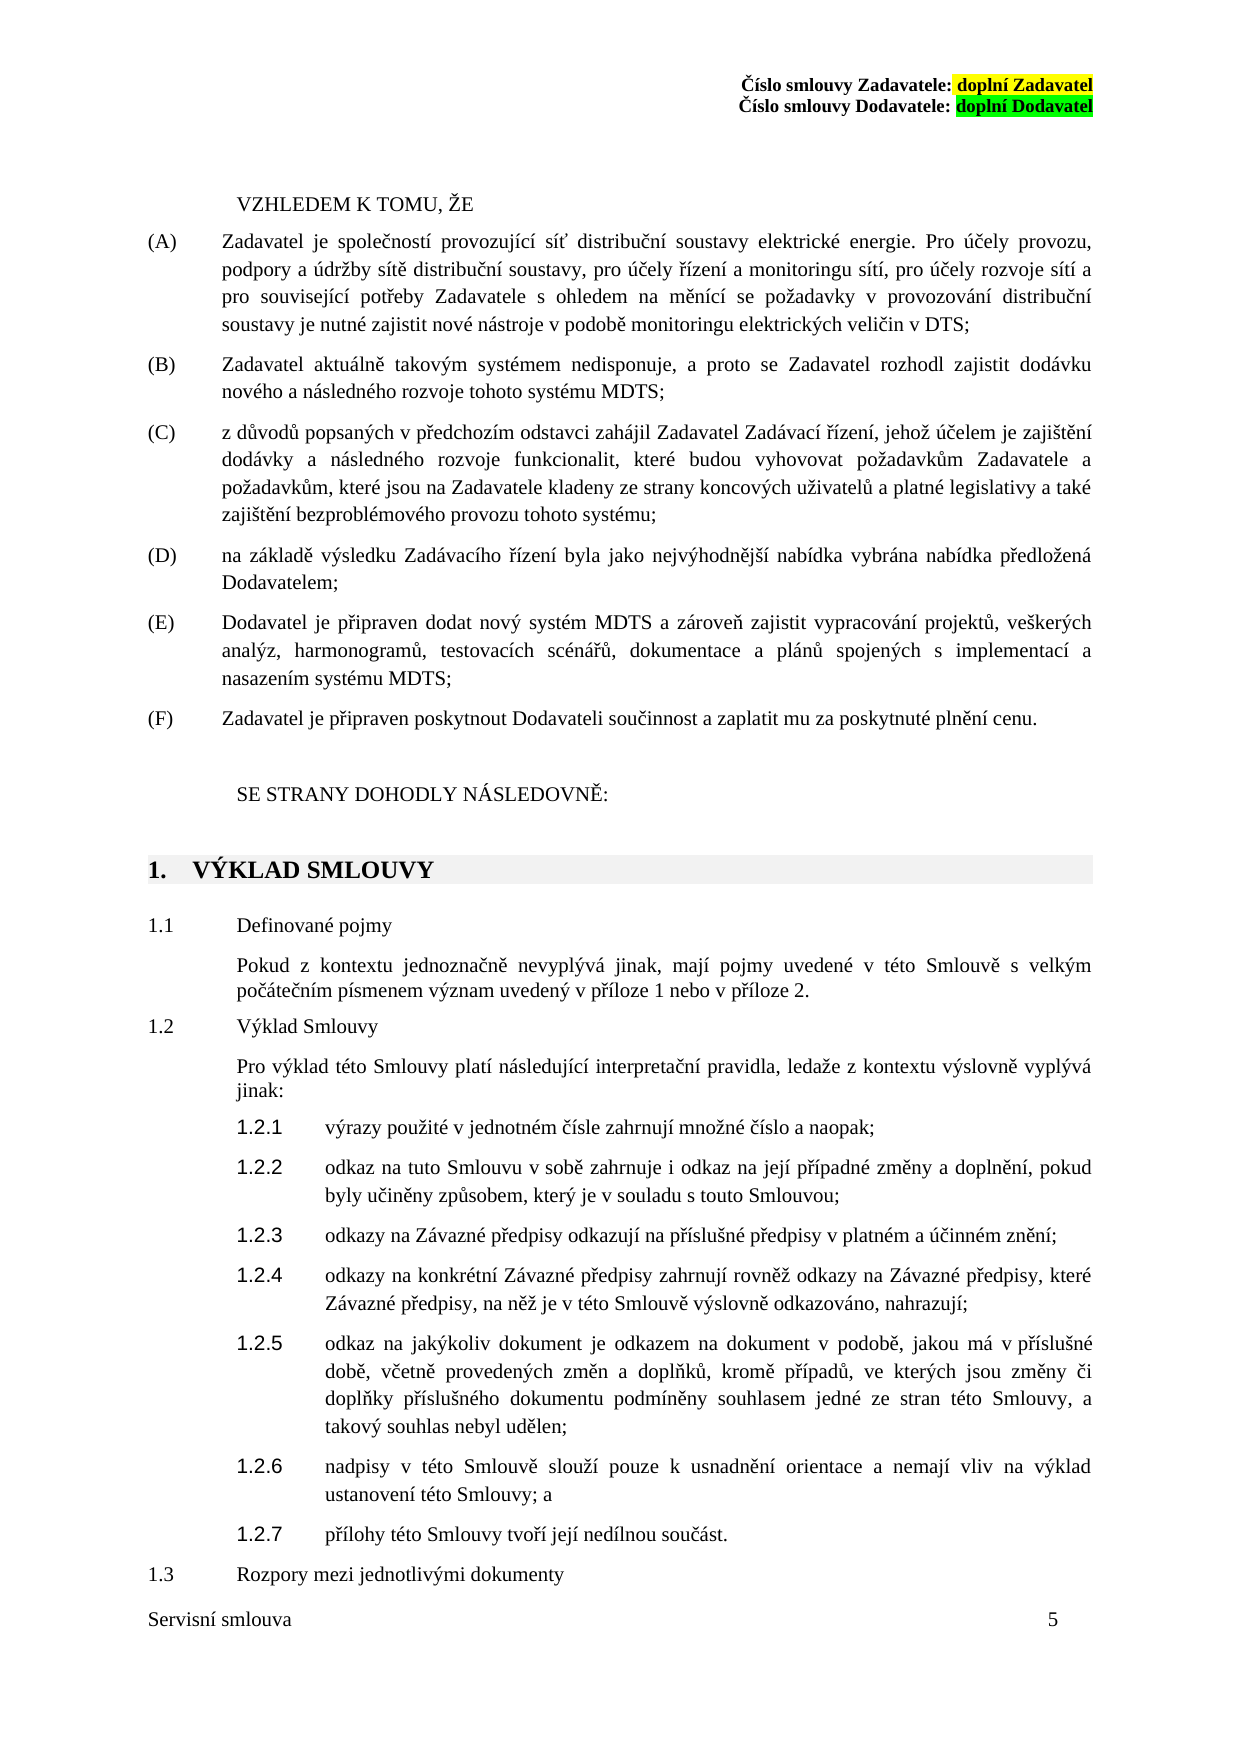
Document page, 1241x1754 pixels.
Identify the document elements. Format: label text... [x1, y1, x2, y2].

text z důvodů popsaných v předchozím odstavci zahájil Zadavatel Zadávací řízení, jehož účelem je zajištění dodávky a následného rozvoje funkcionalit, které budou vyhovovat požadavkům Zadavatele a požadavkům, které jsou na Zadavatele kladeny ze strany koncových uživatelů a platné legislativy a také zajištění bezproblémového provozu tohoto systému; [148, 419, 1093, 526]
text Pokud z kontextu jednoznačně nevyplývá jinak, mají pojmy uvedené v této Smlouvě s velkým počátečním písmenem význam uvedený v příloze 1 nebo v příloze 2. [236, 953, 1093, 1002]
subtitle Rozpory mezi jednotlivými dokumenty [148, 1562, 1093, 1586]
subtitle výrazy použité v jednotném čísle zahrnují množné číslo a naopak; [236, 1115, 1093, 1139]
text Dodavatel je připraven dodat nový systém MDTS a zároveň zajistit vypracování projektů, veškerých analýz, harmonogramů, testovacích scénářů, dokumentace a plánů spojených s implementací a nasazením systému MDTS; [148, 610, 1093, 689]
text Pro výklad této Smlouvy platí následující interpretační pravidla, ledaže z kontextu výslovně vyplývá jinak: [236, 1054, 1093, 1102]
subtitle odkaz na jakýkoliv dokument je odkazem na dokument v podobě, jakou má v příslušné době, včetně provedených změn a doplňků, kromě případů, ve kterých jsou změny či doplňky příslušného dokumentu podmíněny souhlasem jedné ze stran této Smlouvy, a takový souhlas nebyl udělen; [236, 1331, 1093, 1438]
subtitle odkaz na tuto Smlouvu v sobě zahrnuje i odkaz na její případné změny a doplnění, pokud byly učiněny způsobem, který je v souladu s touto Smlouvou; [236, 1155, 1093, 1207]
text SE STRANY DOHODLY NÁSLEDOVNĚ: [236, 782, 1093, 806]
subtitle nadpisy v této Smlouvě slouží pouze k usnadnění orientace a nemají vliv na výklad ustanovení této Smlouvy; a [236, 1454, 1093, 1506]
text Zadavatel aktuálně takovým systémem nedisponuje, a proto se Zadavatel rozhodl zajistit dodávku nového a následného rozvoje tohoto systému MDTS; [148, 352, 1093, 403]
subtitle Definované pojmy [148, 913, 1093, 937]
subtitle přílohy této Smlouvy tvoří její nedílnou součást. [236, 1522, 1093, 1546]
text na základě výsledku Zadávacího řízení byla jako nejvýhodnější nabídka vybrána nabídka předložená Dodavatelem; [148, 542, 1093, 594]
subtitle Výklad Smlouvy [148, 1014, 1093, 1038]
subtitle odkazy na konkrétní Závazné předpisy zahrnují rovněž odkazy na Závazné předpisy, které Závazné předpisy, na něž je v této Smlouvě výslovně odkazováno, nahrazují; [236, 1263, 1093, 1315]
subtitle odkazy na Závazné předpisy odkazují na příslušné předpisy v platném a účinném znění; [236, 1223, 1093, 1247]
text Zadavatel je společností provozující síť distribuční soustavy elektrické energie. Pro účely provozu, podpory a údržby sítě distribuční soustavy, pro účely řízení a monitoringu sítí, pro účely rozvoje sítí a pro související potřeby Zadavatele s ohledem na měnící se požadavky v provozování distribuční soustavy je nutné zajistit nové nástroje v podobě monitoringu elektrických veličin v DTS; [148, 229, 1093, 336]
text Vzhledem k tomu, že [236, 192, 1093, 216]
text Zadavatel je připraven poskytnout Dodavateli součinnost a zaplatit mu za poskytnuté plnění cenu. [148, 706, 1093, 729]
list Výklad smlouvy [148, 855, 1093, 884]
